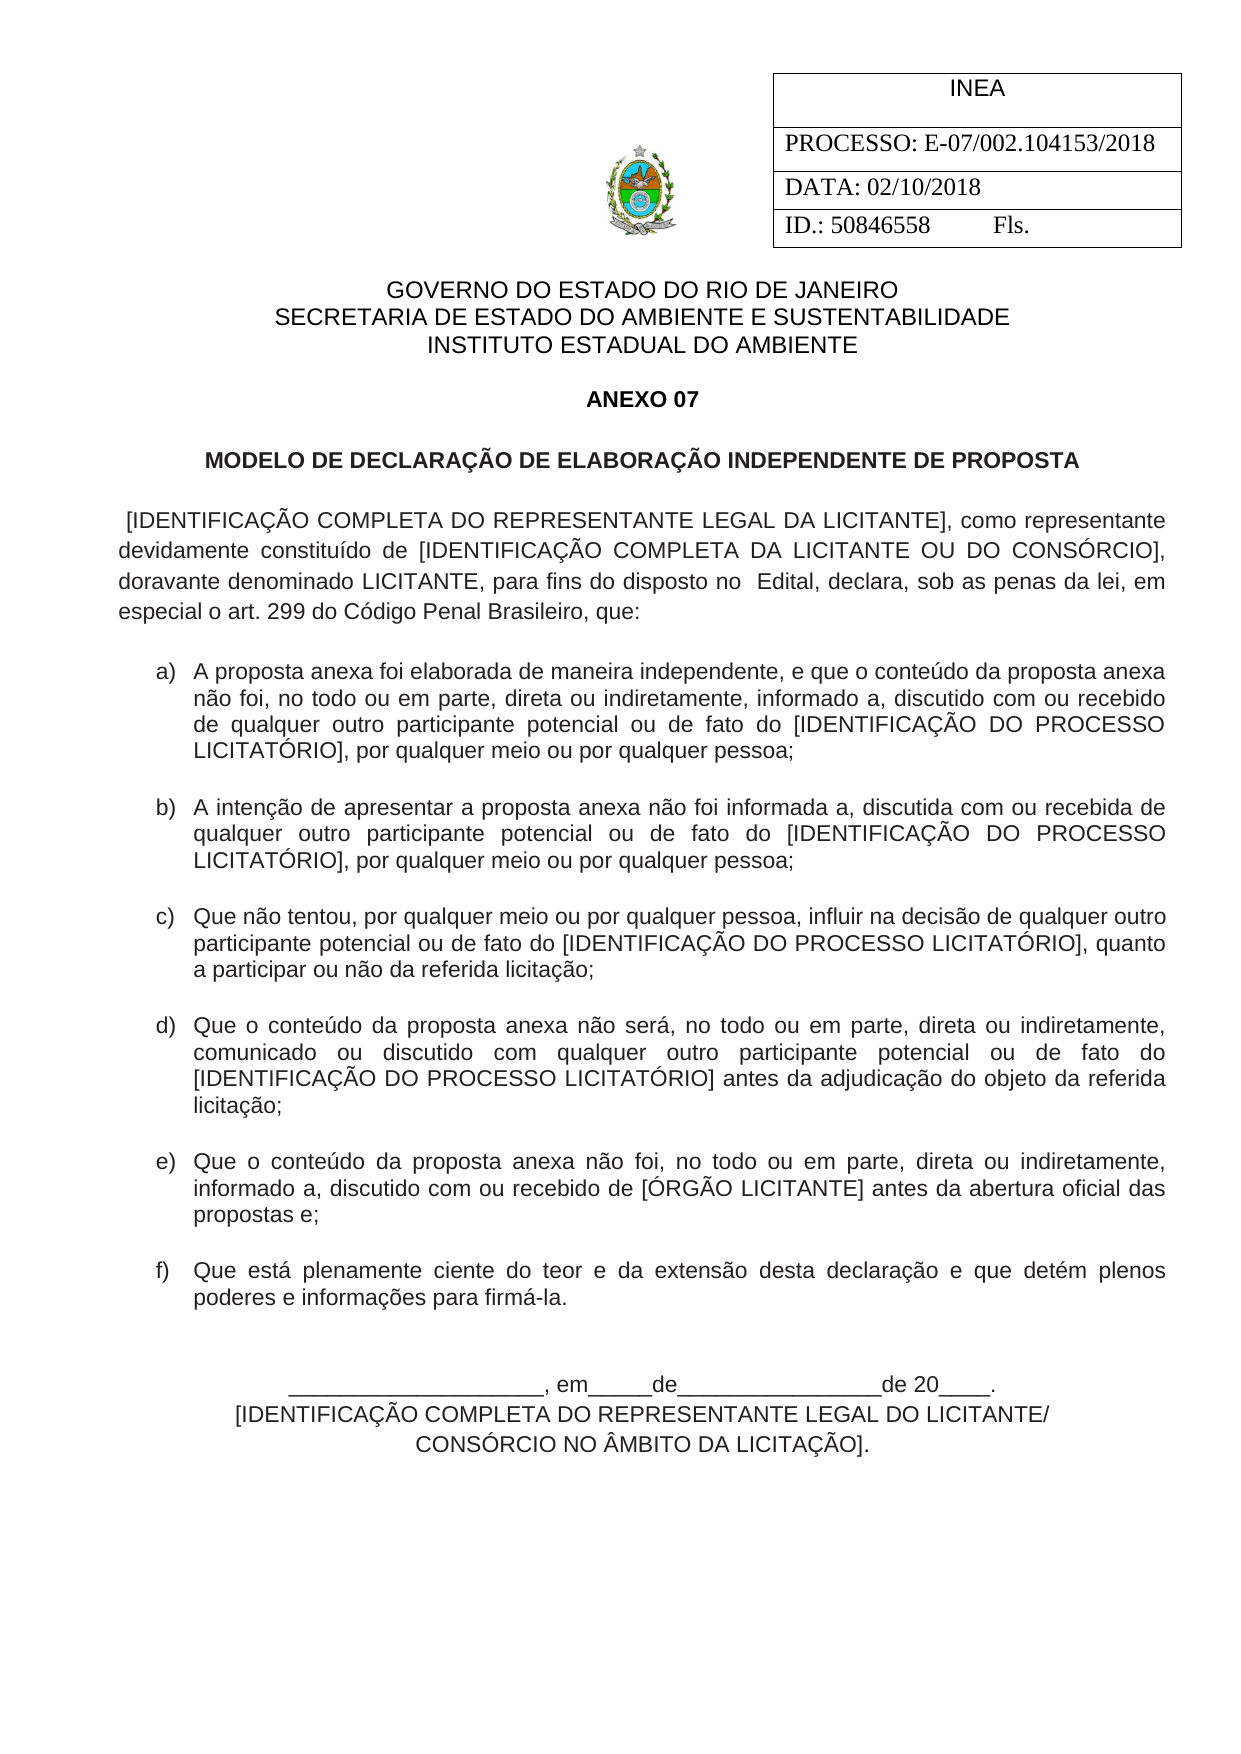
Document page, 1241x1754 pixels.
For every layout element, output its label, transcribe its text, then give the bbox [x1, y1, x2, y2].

list A intenção de apresentar a proposta anexa não foi informada a, discutida com ou recebida de qualquer outro participante potencial ou de fato do [IDENTIFICAÇÃO DO PROCESSO LICITATÓRIO], por qualquer meio ou por qualquer pessoa; [156, 794, 1167, 873]
text [IDENTIFICAÇÃO COMPLETA DO REPRESENTANTE LEGAL DA LICITANTE], como representante devidamente constituído de [IDENTIFICAÇÃO COMPLETA DA LICITANTE OU DO CONSÓRCIO], doravante denominado LICITANTE, para fins do disposto no Edital, declara, sob as penas da lei, em especial o art. 299 do Código Penal Brasileiro, que: [118, 507, 1167, 624]
text ____________________, em_____de________________de 20____. [118, 1371, 1167, 1397]
text [IDENTIFICAÇÃO COMPLETA DO REPRESENTANTE LEGAL DO LICITANTE/ [118, 1401, 1167, 1427]
list Que está plenamente ciente do teor e da extensão desta declaração e que detém plenos poderes e informações para firmá-la. [156, 1257, 1167, 1310]
text ANEXO 07 [118, 386, 1167, 413]
text MODELO DE DECLARAÇÃO DE ELABORAÇÃO INDEPENDENTE DE PROPOSTA [118, 447, 1167, 473]
list A proposta anexa foi elaborada de maneira independente, e que o conteúdo da proposta anexa não foi, no todo ou em parte, direta ou indiretamente, informado a, discutido com ou recebido de qualquer outro participante potencial ou de fato do [IDENTIFICAÇÃO DO PROCESSO LICITATÓRIO], por qualquer meio ou por qualquer pessoa; [156, 658, 1167, 764]
picture [603, 144, 678, 237]
list Que não tentou, por qualquer meio ou por qualquer pessoa, influir na decisão de qualquer outro participante potencial ou de fato do [IDENTIFICAÇÃO DO PROCESSO LICITATÓRIO], quanto a participar ou não da referida licitação; [156, 903, 1167, 982]
list Que o conteúdo da proposta anexa não será, no todo ou em parte, direta ou indiretamente, comunicado ou discutido com qualquer outro participante potencial ou de fato do [IDENTIFICAÇÃO DO PROCESSO LICITATÓRIO] antes da adjudicação do objeto da referida licitação; [156, 1012, 1167, 1118]
list Que o conteúdo da proposta anexa não foi, no todo ou em parte, direta ou indiretamente, informado a, discutido com ou recebido de [ÓRGÃO LICITANTE] antes da abertura oficial das propostas e; [156, 1148, 1167, 1227]
text CONSÓRCIO NO ÂMBITO DA LICITAÇÃO]. [118, 1431, 1167, 1457]
